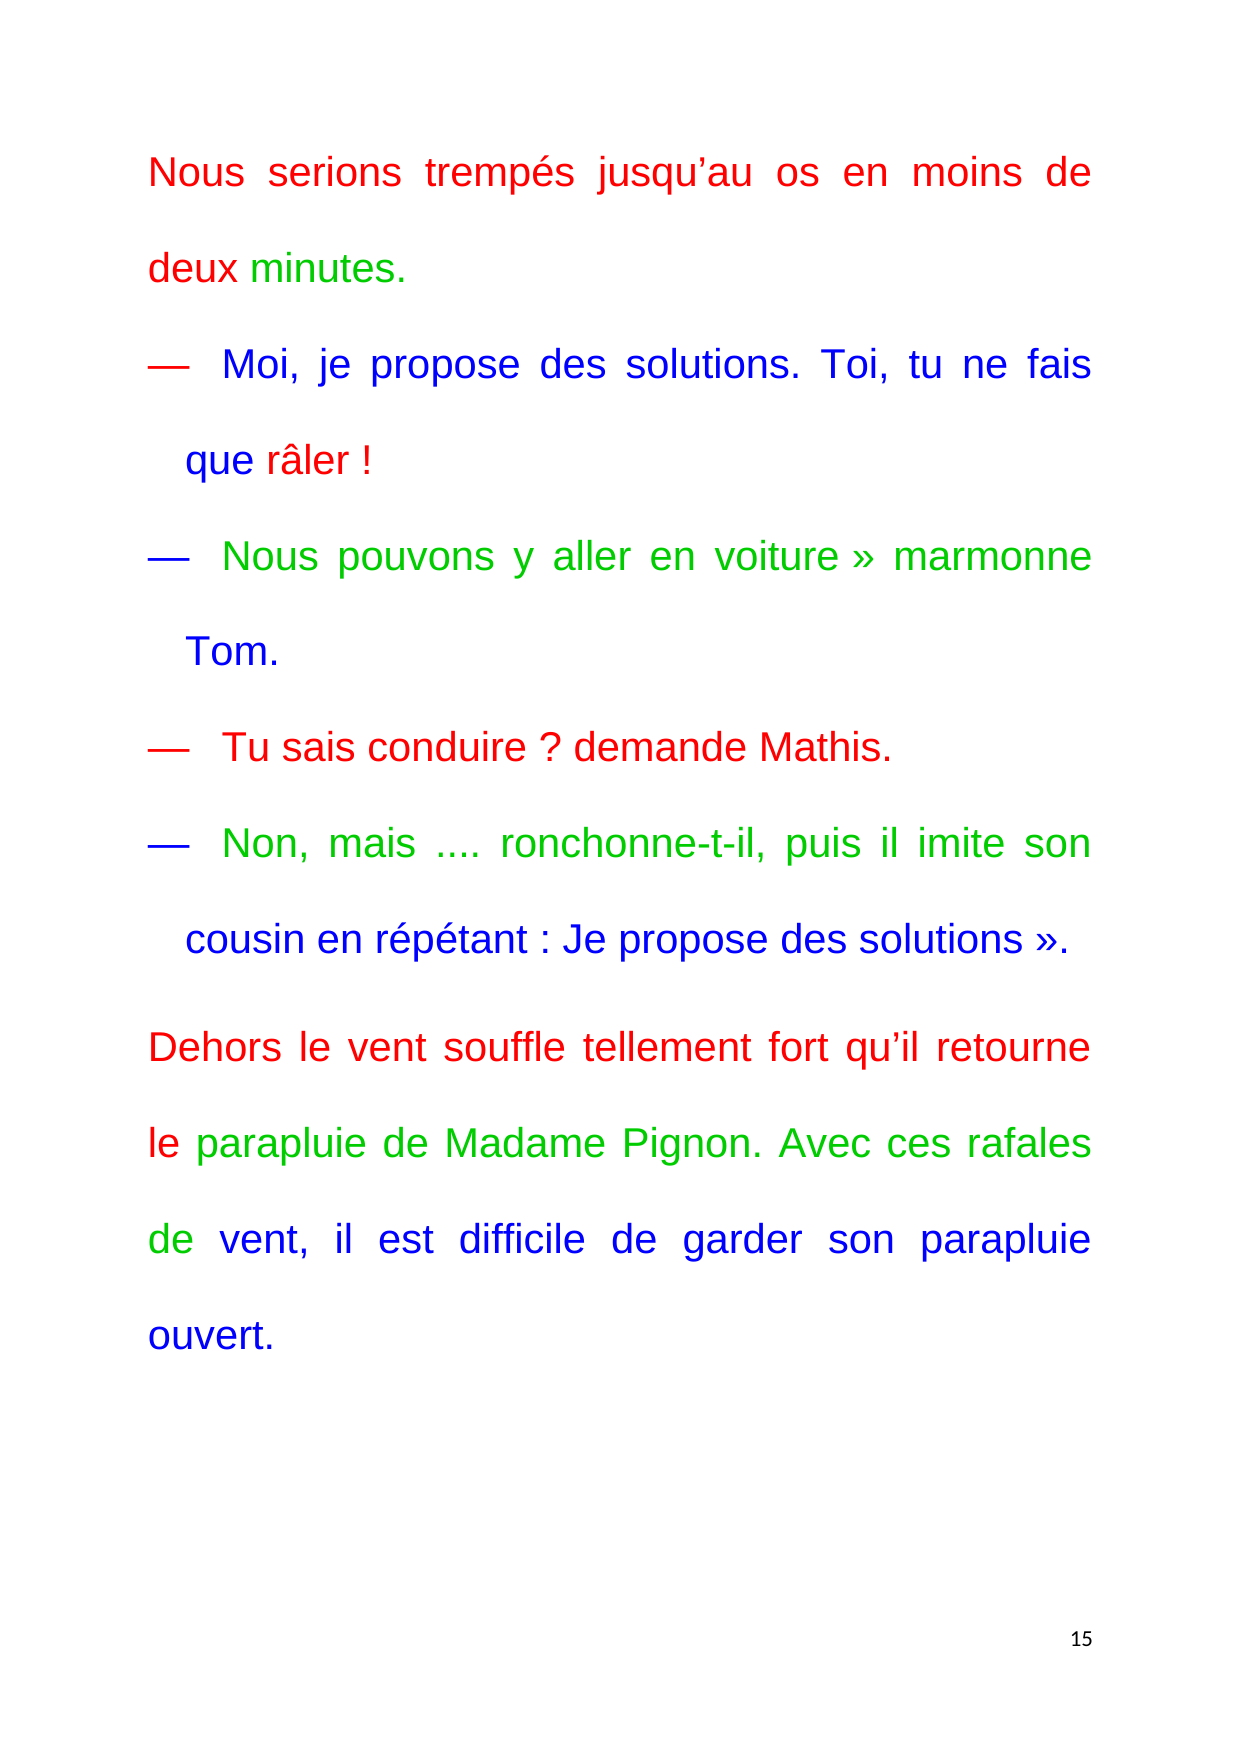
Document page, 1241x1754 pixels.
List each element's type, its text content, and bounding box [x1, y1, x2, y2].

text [148, 148, 1093, 291]
list Moi, je propose des solutions. Toi, tu ne fais que râler ! [148, 339, 1093, 483]
list Non, mais .... ronchonne-t-il, puis il imite son cousin en répétant : Je propose des solutions ». [148, 818, 1093, 962]
text Dehors le vent souffle tellement fort qu’il retourne le parapluie de Madame Pignon. Avec ces rafales de vent, il est difficile de garder son parapluie ouvert. [148, 1023, 1093, 1358]
list Nous pouvons y aller en voiture » marmonne Tom. [148, 531, 1093, 675]
list Tu sais conduire ? demande Mathis. [148, 723, 1093, 771]
